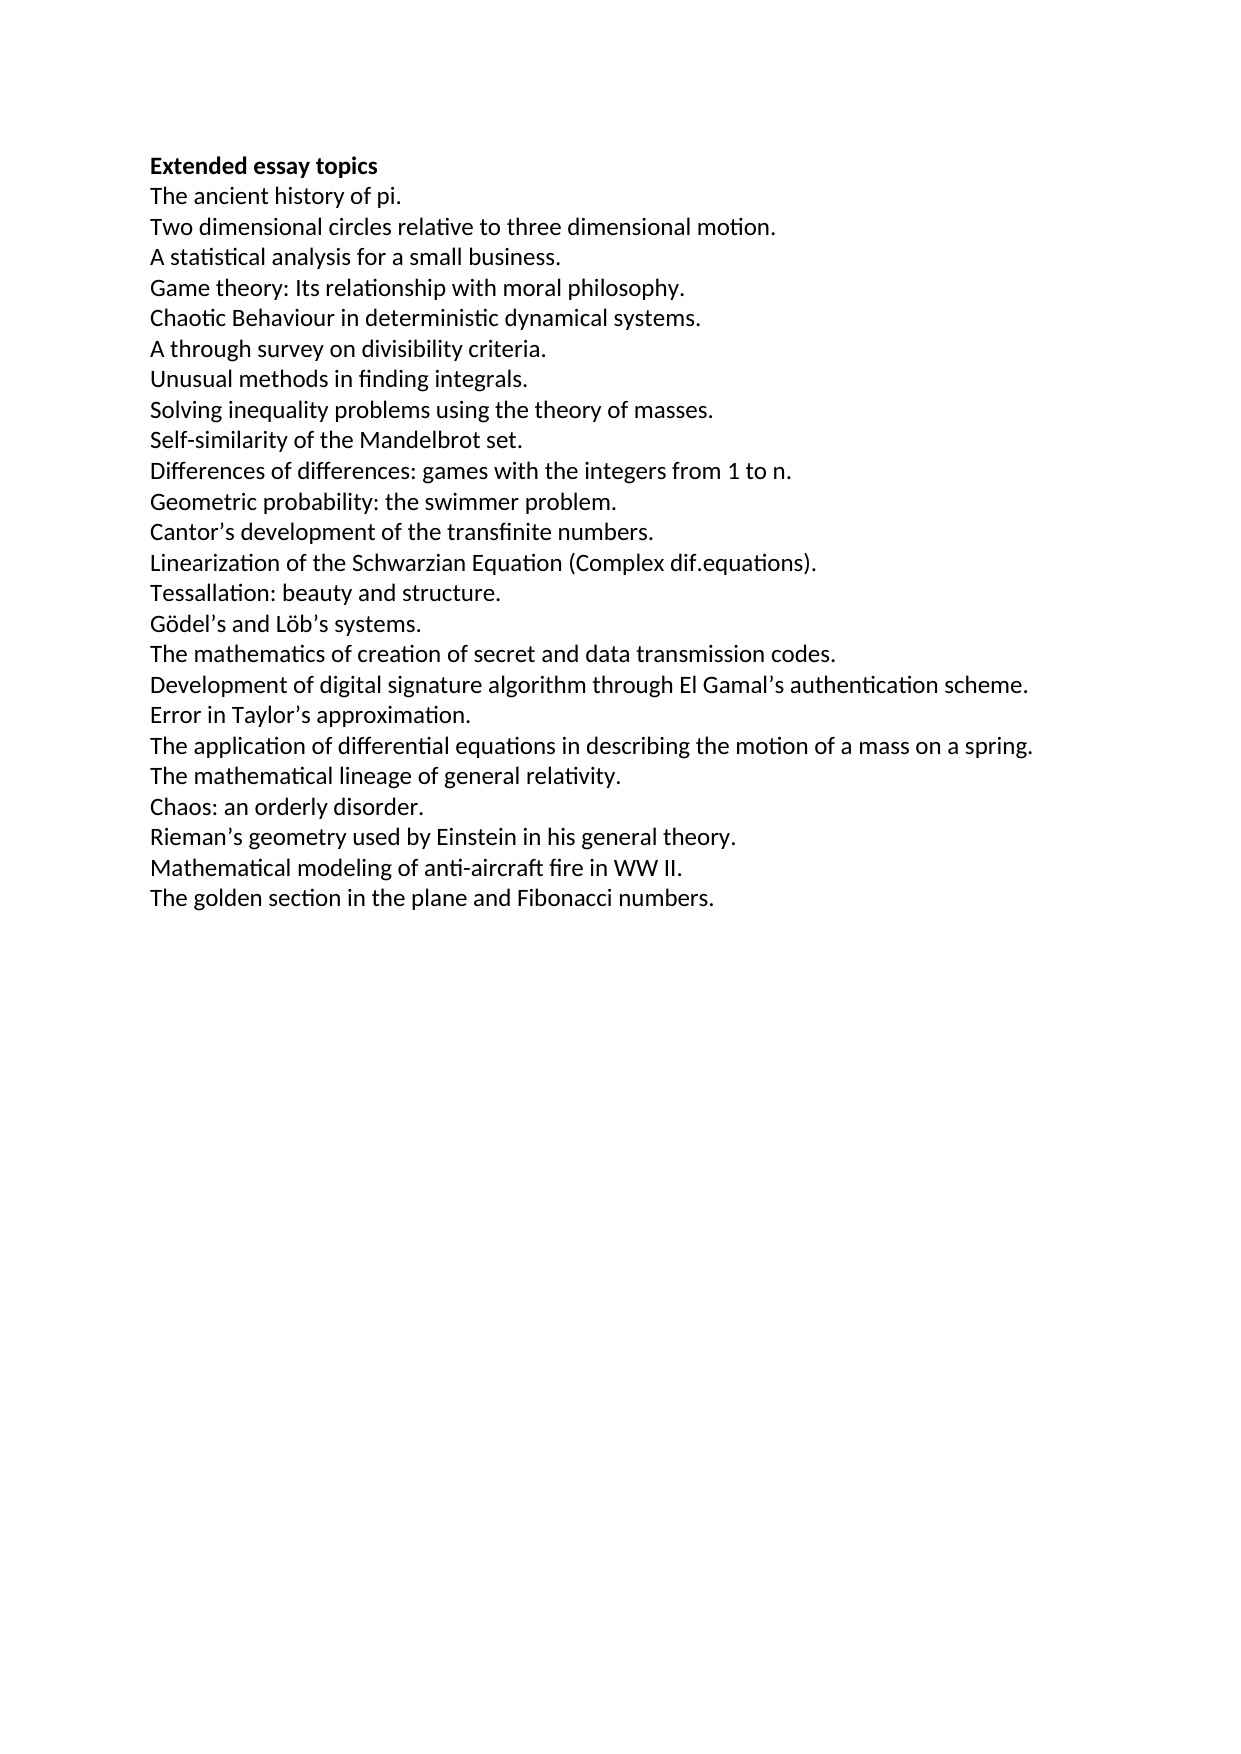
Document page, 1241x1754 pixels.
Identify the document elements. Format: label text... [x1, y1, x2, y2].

text Unusual methods in finding integrals. [150, 364, 1090, 394]
text Linearization of the Schwarzian Equation (Complex dif.equations). [150, 547, 1090, 577]
text Two dimensional circles relative to three dimensional motion. [150, 211, 1090, 242]
text Gödel’s and Löb’s systems. [150, 608, 1090, 638]
text The mathematical lineage of general relativity. [150, 760, 1090, 791]
text The golden section in the plane and Fibonacci numbers. [150, 882, 1090, 913]
text Geometric probability: the swimmer problem. [150, 486, 1090, 516]
text Chaotic Behaviour in deterministic dynamical systems. [150, 303, 1090, 333]
text A statistical analysis for a small business. [150, 242, 1090, 272]
text The mathematics of creation of secret and data transmission codes. [150, 638, 1090, 669]
text Extended essay topics [150, 150, 1090, 181]
text Development of digital signature algorithm through El Gamal’s authentication scheme. [150, 669, 1090, 699]
text The application of differential equations in describing the motion of a mass on a spring. [150, 730, 1090, 760]
text Cantor’s development of the transfinite numbers. [150, 516, 1090, 547]
text Self-similarity of the Mandelbrot set. [150, 425, 1090, 455]
text Game theory: Its relationship with moral philosophy. [150, 272, 1090, 303]
text Solving inequality problems using the theory of masses. [150, 394, 1090, 425]
text Error in Taylor’s approximation. [150, 699, 1090, 730]
text A through survey on divisibility criteria. [150, 333, 1090, 364]
text Mathematical modeling of anti-aircraft fire in WW II. [150, 852, 1090, 882]
text The ancient history of pi. [150, 181, 1090, 211]
text Differences of differences: games with the integers from 1 to n. [150, 455, 1090, 486]
text Chaos: an orderly disorder. [150, 791, 1090, 821]
text Tessallation: beauty and structure. [150, 577, 1090, 608]
text Rieman’s geometry used by Einstein in his general theory. [150, 821, 1090, 852]
